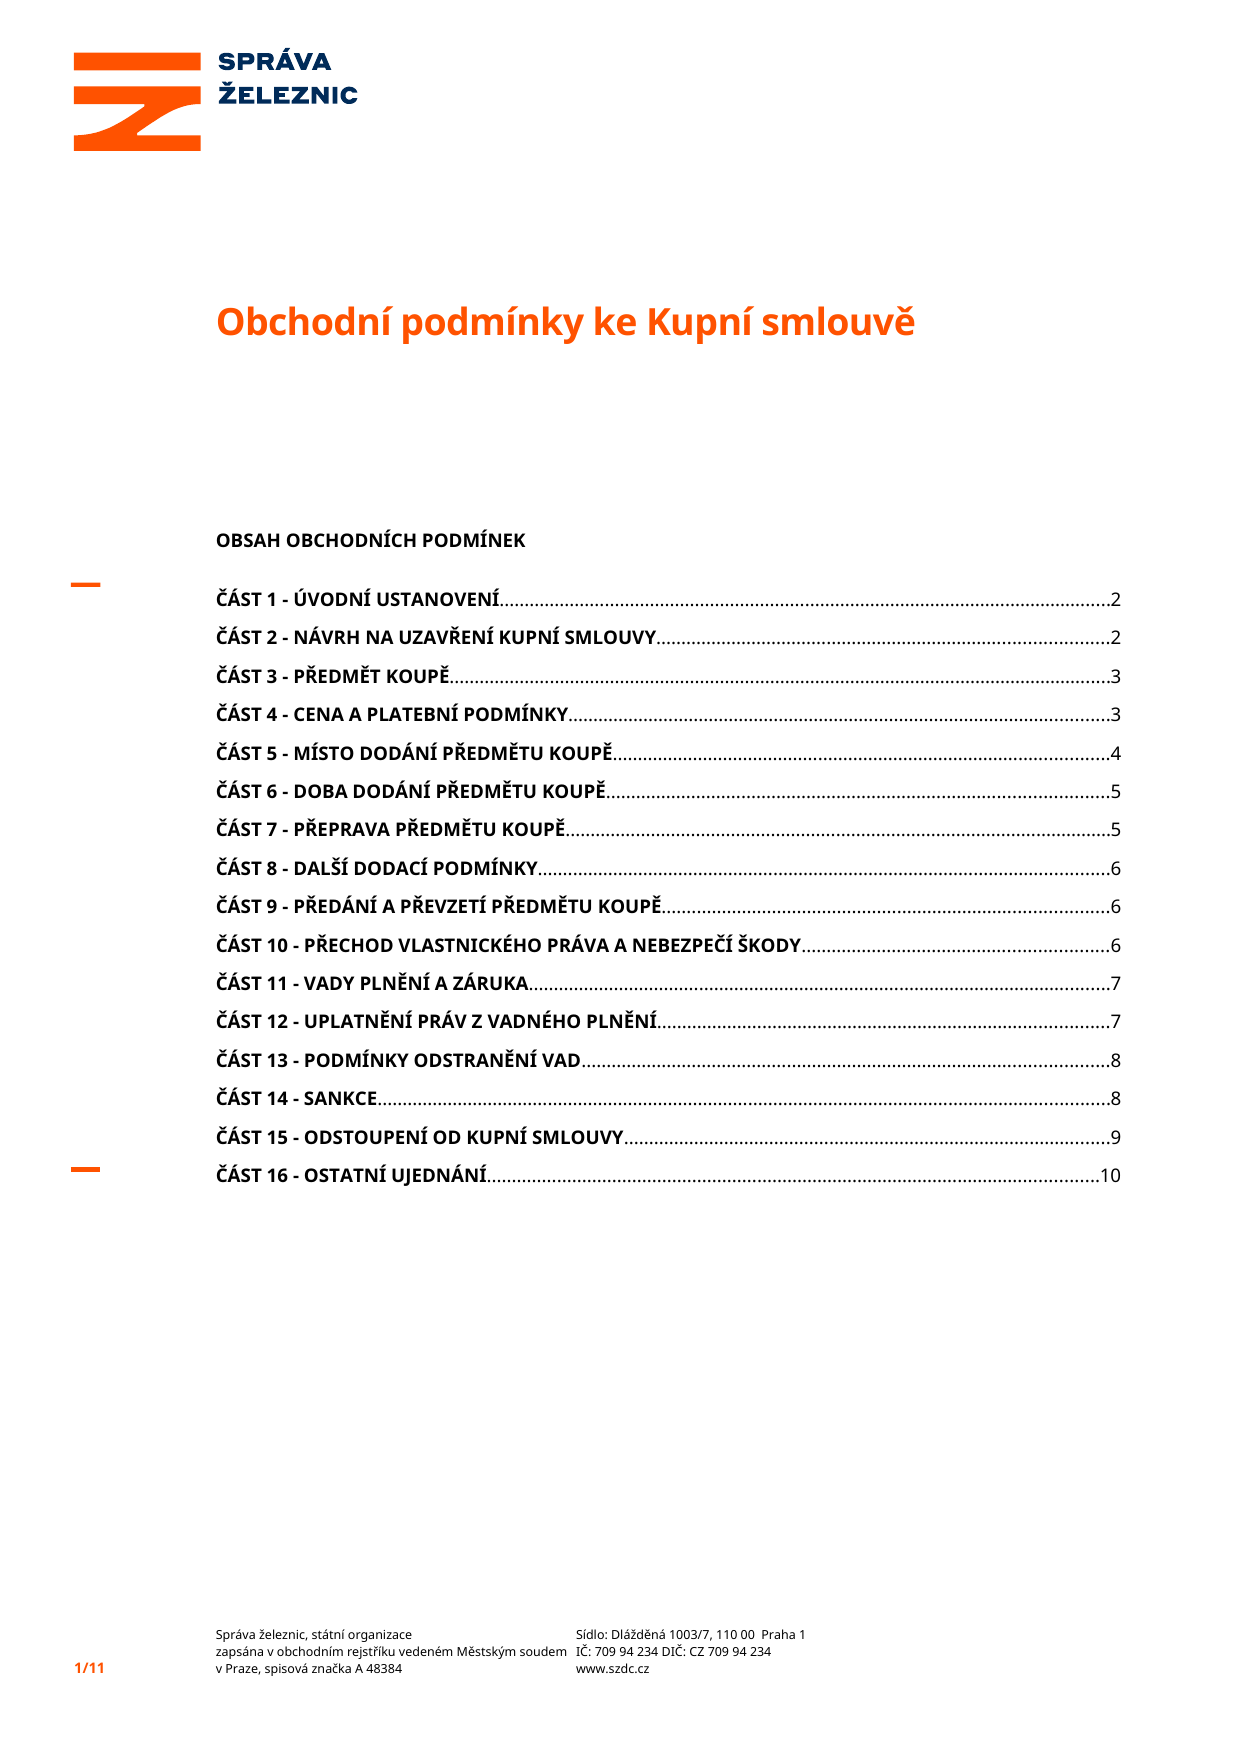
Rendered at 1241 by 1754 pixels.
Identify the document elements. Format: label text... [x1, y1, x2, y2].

text ČÁST 1 - ÚVODNÍ USTANOVENÍ 2 [216, 586, 1122, 612]
text ČÁST 3 - PŘEDMĚT KOUPĚ 3 [216, 663, 1122, 688]
text ČÁST 6 - DOBA DODÁNÍ PŘEDMĚTU KOUPĚ 5 [216, 778, 1122, 804]
text ČÁST 7 - PŘEPRAVA PŘEDMĚTU KOUPĚ 5 [216, 817, 1122, 842]
text OBSAH OBCHODNÍCH PODMÍNEK [216, 527, 1122, 553]
subtitle Obchodní podmínky ke Kupní smlouvě [216, 296, 1122, 347]
text ČÁST 16 - OSTATNÍ UJEDNÁNÍ 10 [216, 1163, 1122, 1188]
text ČÁST 5 - MÍSTO DODÁNÍ PŘEDMĚTU KOUPĚ 4 [216, 740, 1122, 765]
text ČÁST 14 - SANKCE 8 [216, 1086, 1122, 1111]
text ČÁST 4 - CENA A PLATEBNÍ PODMÍNKY 3 [216, 701, 1122, 727]
text ČÁST 8 - DALŠÍ DODACÍ PODMÍNKY 6 [216, 855, 1122, 881]
text ČÁST 13 - PODMÍNKY ODSTRANĚNÍ VAD 8 [216, 1047, 1122, 1073]
text ČÁST 2 - NÁVRH NA UZAVŘENÍ KUPNÍ SMLOUVY 2 [216, 624, 1122, 650]
text ČÁST 15 - ODSTOUPENÍ OD KUPNÍ SMLOUVY 9 [216, 1124, 1122, 1150]
text ČÁST 11 - VADY PLNĚNÍ A ZÁRUKA 7 [216, 970, 1122, 996]
text ČÁST 10 - PŘECHOD VLASTNICKÉHO PRÁVA A NEBEZPEČÍ ŠKODY 6 [216, 932, 1122, 957]
text ČÁST 12 - UPLATNĚNÍ PRÁV Z VADNÉHO PLNĚNÍ 7 [216, 1009, 1122, 1034]
text ČÁST 9 - PŘEDÁNÍ A PŘEVZETÍ PŘEDMĚTU KOUPĚ 6 [216, 893, 1122, 919]
